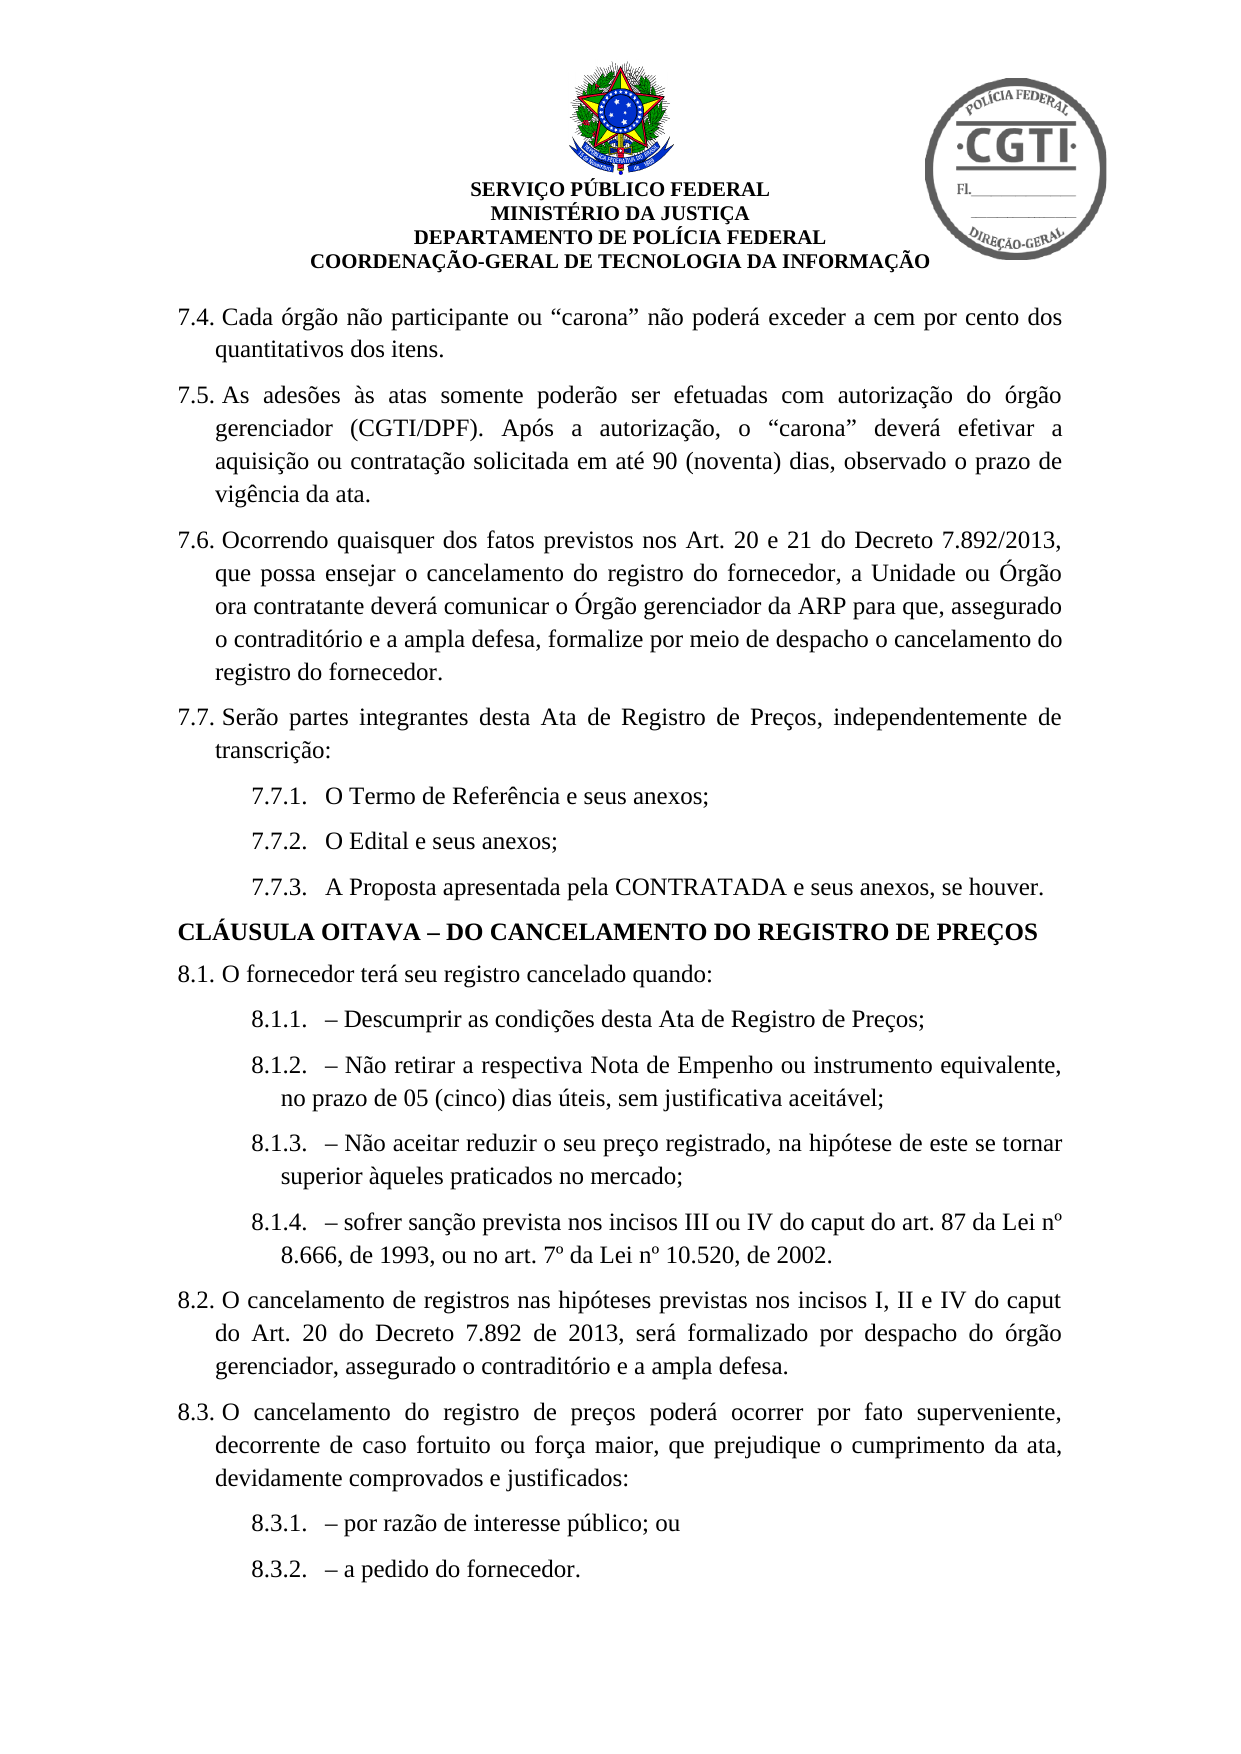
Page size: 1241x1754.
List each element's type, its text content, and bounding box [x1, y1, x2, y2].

subtitle Serão partes integrantes desta Ata de Registro de Preços, independentemente de transcrição: [177, 702, 1063, 764]
subtitle – sofrer sanção prevista nos incisos III ou IV do caput do art. 87 da Lei nº 8.666, de 1993, ou no art. 7º da Lei nº 10.520, de 2002. [251, 1207, 1063, 1268]
subtitle – por razão de interesse público; ou [251, 1508, 1063, 1537]
subtitle A Proposta apresentada pela CONTRATADA e seus anexos, se houver. [251, 872, 1063, 901]
subtitle – a pedido do fornecedor. [251, 1554, 1063, 1583]
subtitle As adesões às atas somente poderão ser efetuadas com autorização do órgão gerenciador (CGTI/DPF). Após a autorização, o “carona” deverá efetivar a aquisição ou contratação solicitada em até 90 (noventa) dias, observado o prazo de vigência da ata. [177, 380, 1063, 508]
subtitle O fornecedor terá seu registro cancelado quando: [177, 959, 1063, 987]
subtitle Ocorrendo quaisquer dos fatos previstos nos Art. 20 e 21 do Decreto 7.892/2013, que possa ensejar o cancelamento do registro do fornecedor, a Unidade ou Órgão ora contratante deverá comunicar o Órgão gerenciador da ARP para que, assegurado o contraditório e a ampla defesa, formalize por meio de despacho o cancelamento do registro do fornecedor. [177, 525, 1063, 686]
picture [925, 78, 1107, 260]
subtitle CLÁUSULA OITAVA – DO CANCELAMENTO DO REGISTRO DE PREÇOS [177, 917, 1063, 946]
subtitle O Edital e seus anexos; [251, 826, 1063, 855]
subtitle – Descumprir as condições desta Ata de Registro de Preços; [251, 1004, 1063, 1033]
picture [563, 59, 677, 177]
subtitle Cada órgão não participante ou “carona” não poderá exceder a cem por cento dos quantitativos dos itens. [177, 302, 1063, 363]
subtitle – Não retirar a respectiva Nota de Empenho ou instrumento equivalente, no prazo de 05 (cinco) dias úteis, sem justificativa aceitável; [251, 1050, 1063, 1111]
subtitle O cancelamento do registro de preços poderá ocorrer por fato superveniente, decorrente de caso fortuito ou força maior, que prejudique o cumprimento da ata, devidamente comprovados e justificados: [177, 1397, 1063, 1492]
subtitle – Não aceitar reduzir o seu preço registrado, na hipótese de este se tornar superior àqueles praticados no mercado; [251, 1128, 1063, 1190]
subtitle O Termo de Referência e seus anexos; [251, 781, 1063, 809]
subtitle O cancelamento de registros nas hipóteses previstas nos incisos I, II e IV do caput do Art. 20 do Decreto 7.892 de 2013, será formalizado por despacho do órgão gerenciador, assegurado o contraditório e a ampla defesa. [177, 1285, 1063, 1380]
